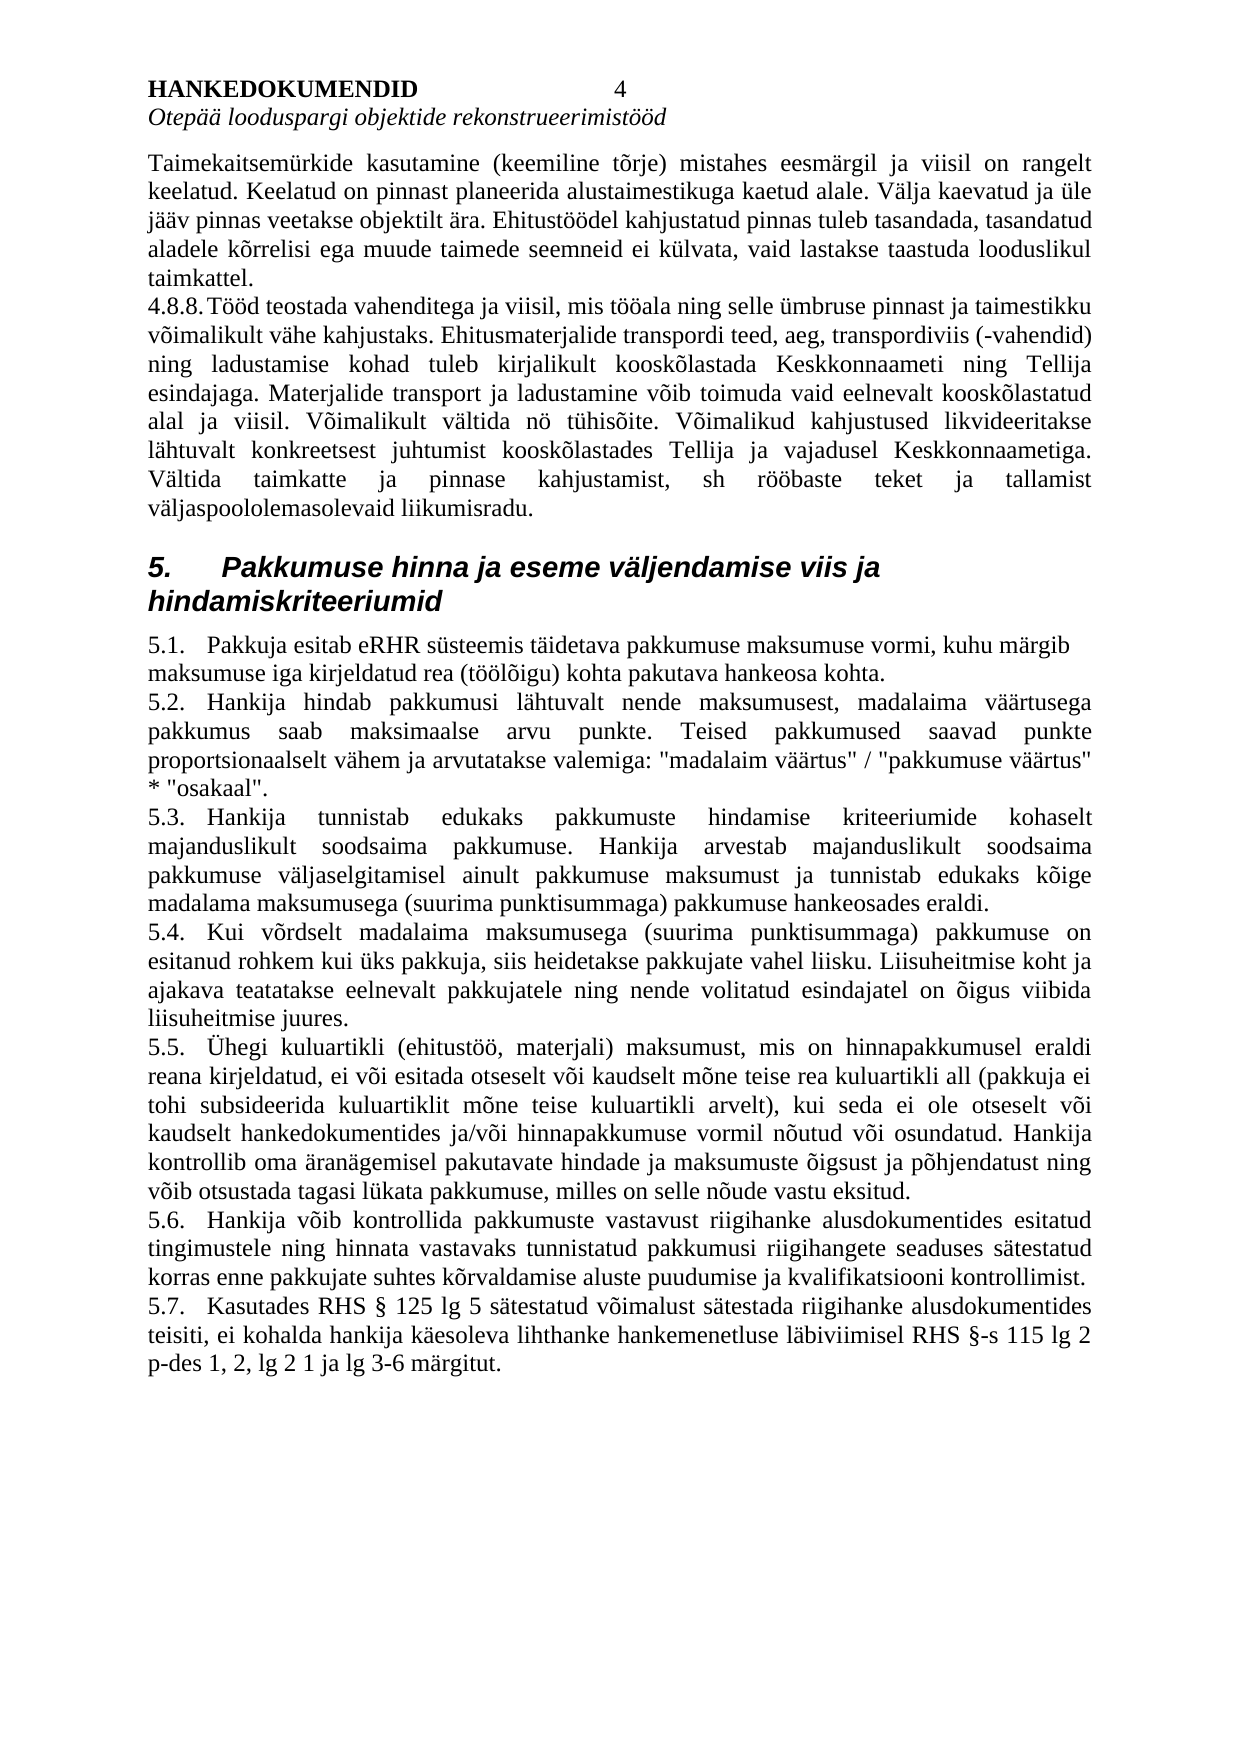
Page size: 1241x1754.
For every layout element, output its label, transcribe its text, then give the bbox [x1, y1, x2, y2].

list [148, 148, 1093, 291]
subtitle 5. Pakkumuse hinna ja eseme väljendamise viis ja hindamiskriteeriumid [148, 550, 1093, 617]
list Hankija hindab pakkumusi lähtuvalt nende maksumusest, madalaima väärtusega pakkumus saab maksimaalse arvu punkte. Teised pakkumused saavad punkte proportsionaalselt vähem ja arvutatakse valemiga: "madalaim väärtus" / "pakkumuse väärtus" * "osakaal". [148, 687, 1093, 802]
list Kasutades RHS § 125 lg 5 sätestatud võimalust sätestada riigihanke alusdokumentides teisiti, ei kohalda hankija käesoleva lihthanke hankemenetluse läbiviimisel RHS §-s 115 lg 2 p-des 1, 2, lg 2 1 ja lg 3-6 märgitut. [148, 1291, 1093, 1377]
list Ühegi kuluartikli (ehitustöö, materjali) maksumust, mis on hinnapakkumusel eraldi reana kirjeldatud, ei või esitada otseselt või kaudselt mõne teise rea kuluartikli all (pakkuja ei tohi subsideerida kuluartiklit mõne teise kuluartikli arvelt), kui seda ei ole otseselt või kaudselt hankedokumentides ja/või hinnapakkumuse vormil nõutud või osundatud. Hankija kontrollib oma äranägemisel pakutavate hindade ja maksumuste õigsust ja põhjendatust ning võib otsustada tagasi lükata pakkumuse, milles on selle nõude vastu eksitud. [148, 1032, 1093, 1205]
list Hankija võib kontrollida pakkumuste vastavust riigihanke alusdokumentides esitatud tingimustele ning hinnata vastavaks tunnistatud pakkumusi riigihangete seaduses sätestatud korras enne pakkujate suhtes kõrvaldamise aluste puudumise ja kvalifikatsiooni kontrollimist. [148, 1205, 1093, 1291]
list Tööd teostada vahenditega ja viisil, mis tööala ning selle ümbruse pinnast ja taimestikku võimalikult vähe kahjustaks. Ehitusmaterjalide transpordi teed, aeg, transpordiviis (-vahendid) ning ladustamise kohad tuleb kirjalikult kooskõlastada Keskkonnaameti ning Tellija esindajaga. Materjalide transport ja ladustamine võib toimuda vaid eelnevalt kooskõlastatud alal ja viisil. Võimalikult vältida nö tühisõite. Võimalikud kahjustused likvideeritakse lähtuvalt konkreetsest juhtumist kooskõlastades Tellija ja vajadusel Keskkonnaametiga. Vältida taimkatte ja pinnase kahjustamist, sh rööbaste teket ja tallamist väljaspoololemasolevaid liikumisradu. [148, 291, 1093, 521]
list Hankija tunnistab edukaks pakkumuste hindamise kriteeriumide kohaselt majanduslikult soodsaima pakkumuse. Hankija arvestab majanduslikult soodsaima pakkumuse väljaselgitamisel ainult pakkumuse maksumust ja tunnistab edukaks kõige madalama maksumusega (suurima punktisummaga) pakkumuse hankeosades eraldi. [148, 802, 1093, 917]
list Kui võrdselt madalaima maksumusega (suurima punktisummaga) pakkumuse on esitanud rohkem kui üks pakkuja, siis heidetakse pakkujate vahel liisku. Liisuheitmise koht ja ajakava teatatakse eelnevalt pakkujatele ning nende volitatud esindajatel on õigus viibida liisuheitmise juures. [148, 917, 1093, 1032]
list Pakkuja esitab eRHR süsteemis täidetava pakkumuse maksumuse vormi, kuhu märgib maksumuse iga kirjeldatud rea (töölõigu) kohta pakutava hankeosa kohta. [148, 630, 1093, 687]
